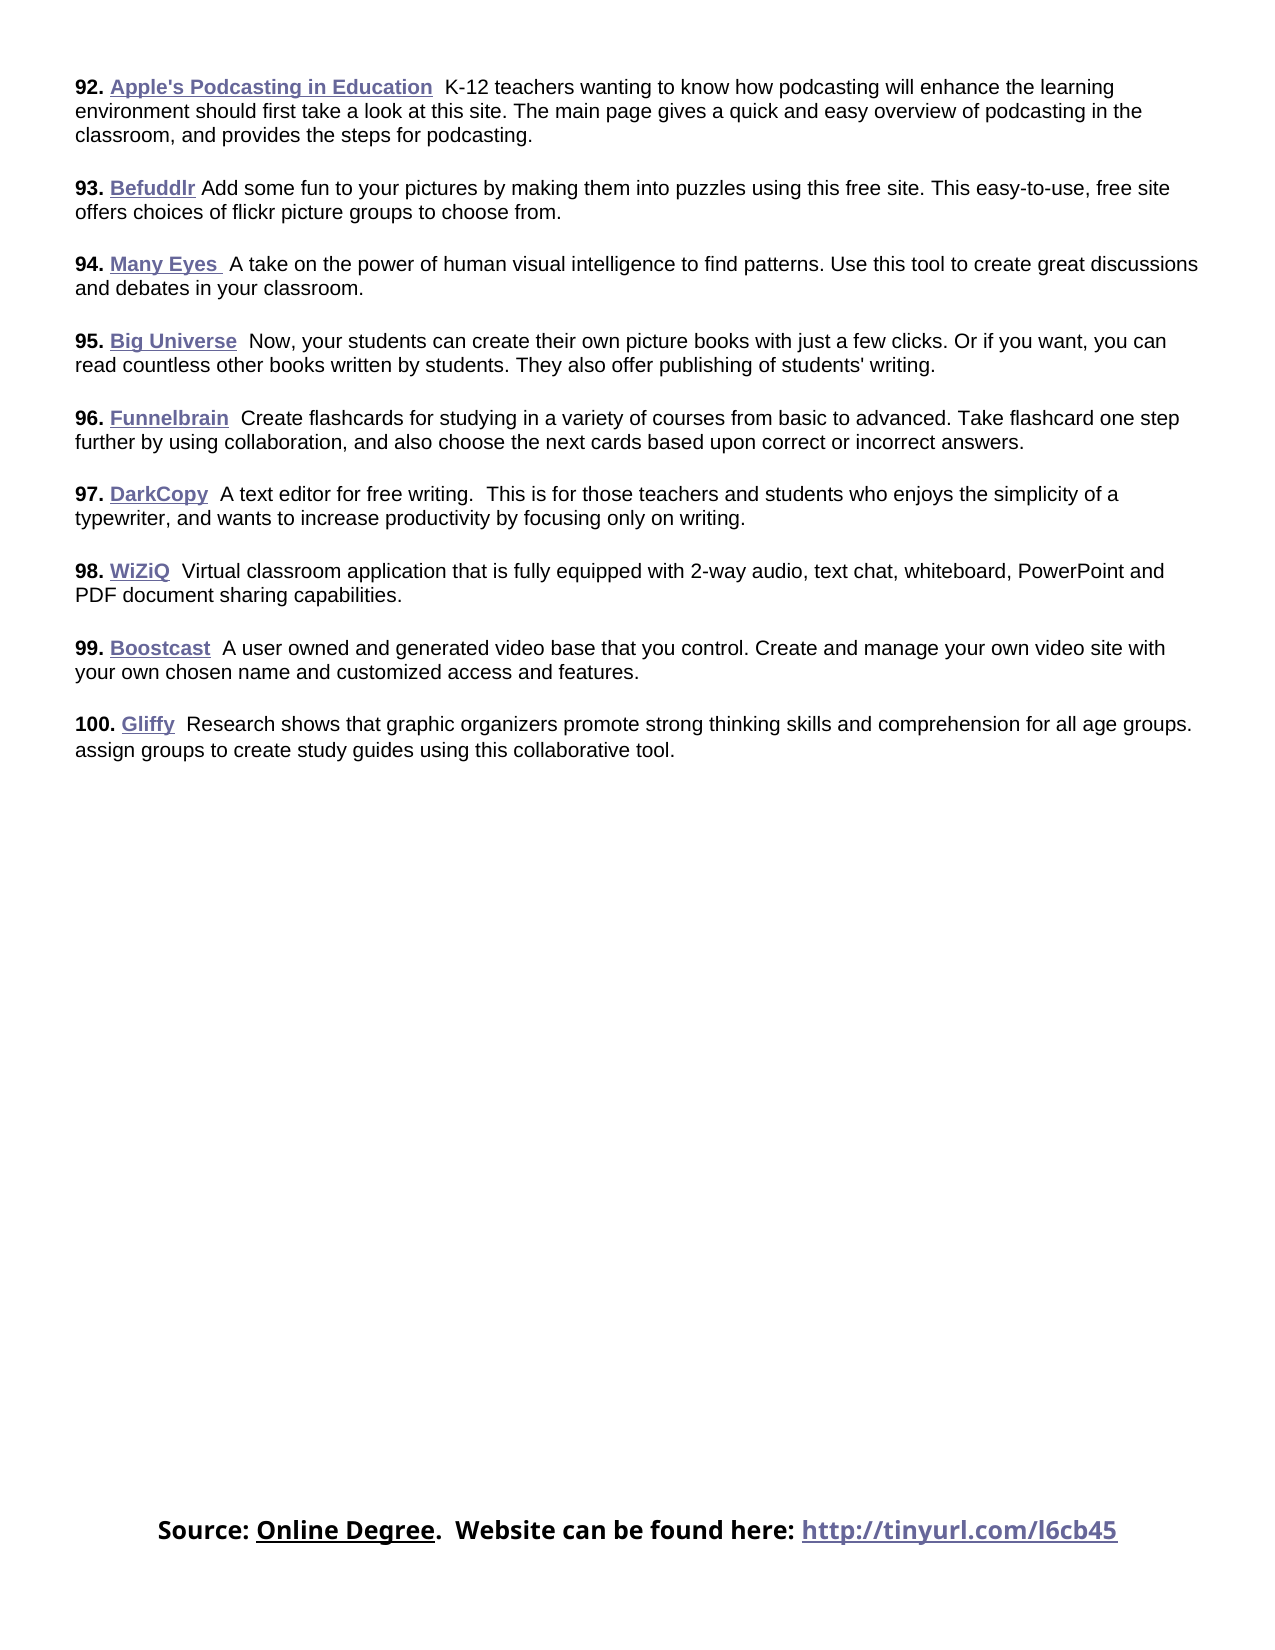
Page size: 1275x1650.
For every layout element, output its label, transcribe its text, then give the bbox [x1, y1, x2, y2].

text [75, 75, 1200, 763]
text Source: Online Degree. Website can be found here: http://tinyurl.com/l6cb45 [75, 1512, 1200, 1546]
